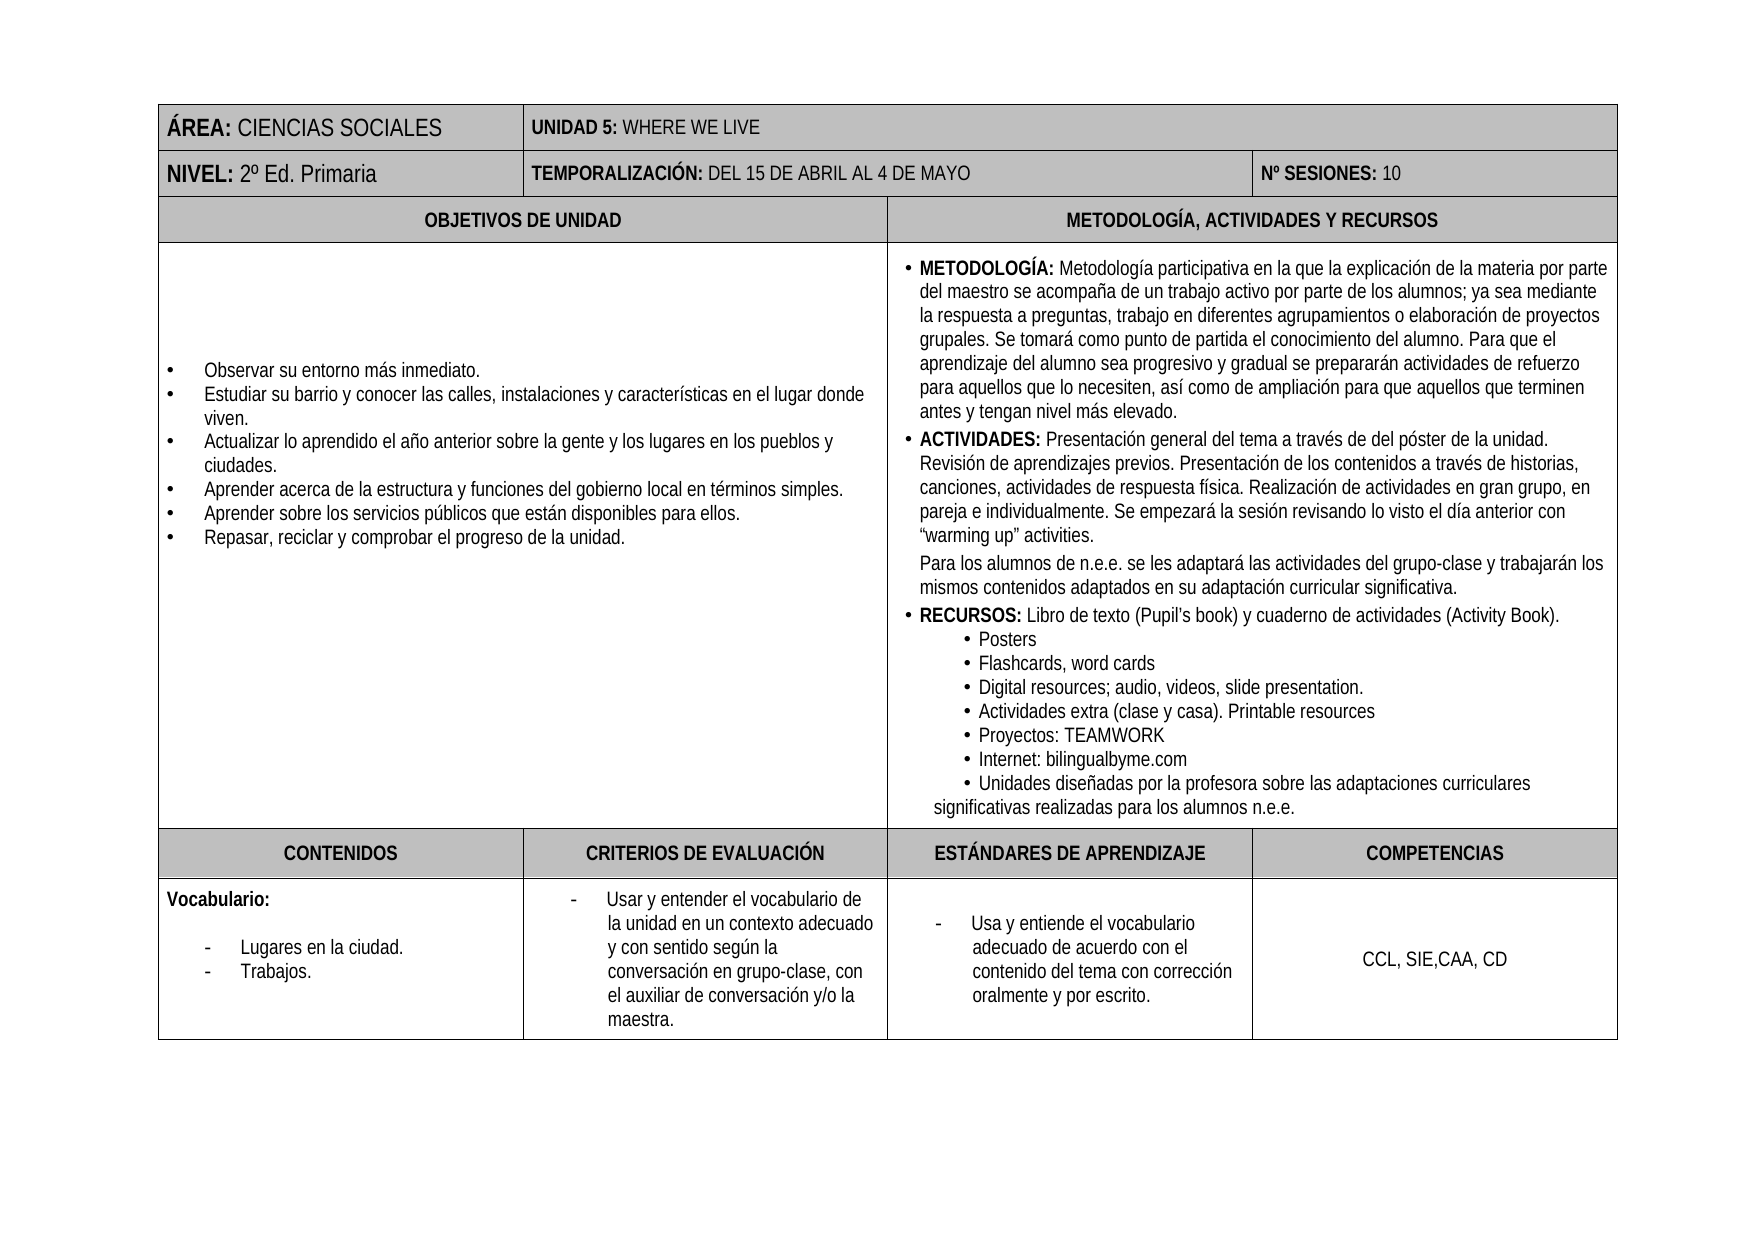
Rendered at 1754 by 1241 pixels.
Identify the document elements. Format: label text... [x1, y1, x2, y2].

table_cell NIVEL: 2º Ed. Primaria [159, 151, 523, 196]
table_cell METODOLOGÍA: Metodología participativa en la que la explicación de la materia por parte del maestro se acompaña de un trabajo activo por parte de los alumnos; ya sea mediante la respuesta a preguntas, trabajo en diferentes agrupamientos o elaboración de proyectos grupales. Se tomará como punto de partida el conocimiento del alumno. Para que el aprendizaje del alumno sea progresivo y gradual se prepararán actividades de refuerzo para aquellos que lo necesiten, así como de ampliación para que aquellos que terminen antes y tengan nivel más elevado. ACTIVIDADES: Presentación general del tema a través de del póster de la unidad. Revisión de aprendizajes previos. Presentación de los contenidos a través de historias, canciones, actividades de respuesta física. Realización de actividades en gran grupo, en pareja e individualmente. Se empezará la sesión revisando lo visto el día anterior con “warming up” activities. Para los alumnos de n.e.e. se les adaptará las actividades del grupo-clase y trabajarán los mismos contenidos adaptados en su adaptación curricular significativa. RECURSOS: Libro de texto (Pupil’s book) y cuaderno de actividades (Activity Book). Posters Flashcards, word cards Digital resources; audio, videos, slide presentation. Actividades extra (clase y casa). Printable resources Proyectos: TEAMWORK Internet: bilingualbyme.com Unidades diseñadas por la profesora sobre las adaptaciones curriculares significativas realizadas para los alumnos n.e.e. [888, 243, 1617, 827]
table_cell CCL, SIE,CAA, CD [1253, 879, 1617, 1039]
table_cell COMPETENCIAS [1253, 829, 1617, 877]
table_cell Usa y entiende el vocabulario adecuado de acuerdo con el contenido del tema con corrección oralmente y por escrito. [888, 879, 1252, 1039]
table_cell Usar y entender el vocabulario de la unidad en un contexto adecuado y con sentido según la conversación en grupo-clase, con el auxiliar de conversación y/o la maestra. [524, 879, 887, 1039]
table_cell CRITERIOS DE EVALUACIÓN [524, 829, 887, 877]
table_cell CONTENIDOS [159, 829, 523, 877]
table_header ÁREA: CIENCIAS SOCIALES [159, 105, 523, 150]
table_cell METODOLOGÍA, ACTIVIDADES Y RECURSOS [888, 197, 1617, 242]
table_cell OBJETIVOS DE UNIDAD [159, 197, 887, 242]
table_cell TEMPORALIZACIÓN: DEL 15 DE ABRIL AL 4 DE MAYO [524, 151, 1252, 196]
table_cell Vocabulario: Lugares en la ciudad. Trabajos. [159, 879, 523, 1039]
table_cell Nº SESIONES: 10 [1253, 151, 1617, 196]
table_cell ESTÁNDARES DE APRENDIZAJE [888, 829, 1252, 877]
table_cell Observar su entorno más inmediato. Estudiar su barrio y conocer las calles, instalaciones y características en el lugar donde viven. Actualizar lo aprendido el año anterior sobre la gente y los lugares en los pueblos y ciudades. Aprender acerca de la estructura y funciones del gobierno local en términos simples. Aprender sobre los servicios públicos que están disponibles para ellos. Repasar, reciclar y comprobar el progreso de la unidad. [159, 243, 887, 827]
table_header UNIDAD 5: WHERE WE LIVE [524, 105, 1617, 150]
